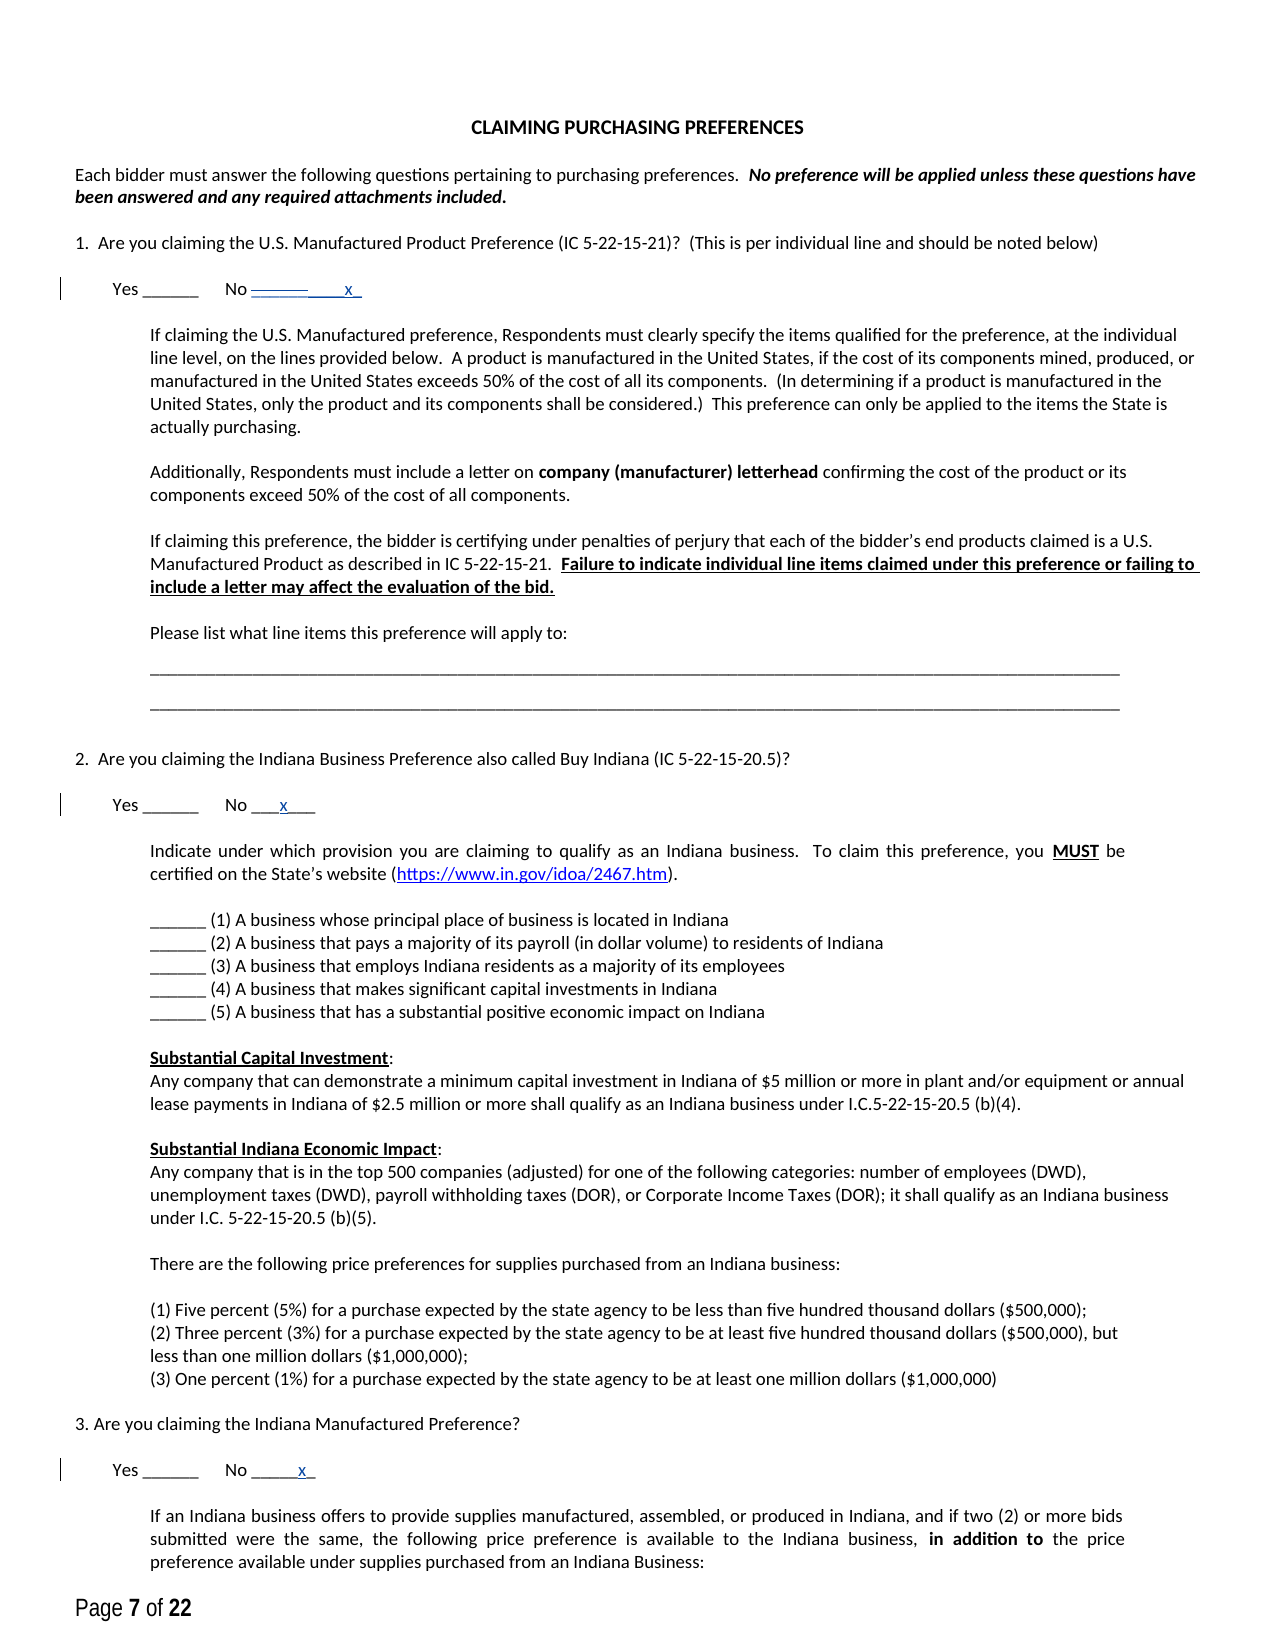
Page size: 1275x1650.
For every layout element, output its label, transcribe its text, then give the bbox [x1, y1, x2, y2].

text Any company that can demonstrate a minimum capital investment in Indiana of $5 million or more in plant and/or equipment or annual lease payments in Indiana of $2.5 million or more shall qualify as an Indiana business under I.C.5-22-15-20.5 (b)(4). [150, 1069, 1200, 1115]
text If an Indiana business offers to provide supplies manufactured, assembled, or produced in Indiana, and if two (2) or more bids submitted were the same, the following price preference is available to the Indiana business, in addition to the price preference available under supplies purchased from an Indiana Business: [150, 1481, 1125, 1573]
text If claiming the U.S. Manufactured preference, Respondents must clearly specify the items qualified for the preference, at the individual line level, on the lines provided below. A product is manufactured in the United States, if the cost of its components mined, produced, or manufactured in the United States exceeds 50% of the cost of all its components. (In determining if a product is manufactured in the United States, only the product and its components shall be considered.) This preference can only be applied to the items the State is actually purchasing. [150, 323, 1200, 438]
text Indicate under which provision you are claiming to qualify as an Indiana business. To claim this preference, you MUST be certified on the State’s website (https://www.in.gov/idoa/2467.htm). [150, 839, 1125, 885]
text ______ (4) A business that makes significant capital investments in Indiana [150, 977, 1125, 1000]
text Substantial Capital Investment: [150, 1046, 1200, 1069]
text Any company that is in the top 500 companies (adjusted) for one of the following categories: number of employees (DWD), unemployment taxes (DWD), payroll withholding taxes (DOR), or Corporate Income Taxes (DOR); it shall qualify as an Indiana business under I.C. 5-22-15-20.5 (b)(5). [150, 1161, 1200, 1229]
text ______ (5) A business that has a substantial positive economic impact on Indiana [150, 1000, 1125, 1023]
text ______ (3) A business that employs Indiana residents as a majority of its employees [150, 954, 1125, 977]
list Are you claiming the Indiana Manufactured Preference? [75, 1413, 1200, 1436]
text (2) Three percent (3%) for a purchase expected by the state agency to be at least five hundred thousand dollars ($500,000), but less than one million dollars ($1,000,000); [150, 1321, 1125, 1367]
text (1) Five percent (5%) for a purchase expected by the state agency to be less than five hundred thousand dollars ($500,000); [150, 1298, 1125, 1321]
text Each bidder must answer the following questions pertaining to purchasing preferences. No preference will be applied unless these questions have been answered and any required attachments included. [75, 163, 1200, 209]
text Yes ______ No [75, 277, 1200, 300]
text Additionally, Respondents must include a letter on company (manufacturer) letterhead confirming the cost of the product or its components exceed 50% of the cost of all components. [150, 461, 1200, 507]
text Please list what line items this preference will apply to: ________________________________________________________________________________________________________________________________________________________________________________________________________________ [150, 621, 1125, 713]
list Are you claiming the Indiana Business Preference also called Buy Indiana (IC 5-22-15-20.5)? [75, 748, 1200, 771]
text ______ (2) A business that pays a majority of its payroll (in dollar volume) to residents of Indiana [150, 931, 1125, 954]
text If claiming this preference, the bidder is certifying under penalties of perjury that each of the bidder’s end products claimed is a U.S. Manufactured Product as described in IC 5-22-15-21. Failure to indicate individual line items claimed under this preference or failing to include a letter may affect the evaluation of the bid. [150, 529, 1200, 598]
text (3) One percent (1%) for a purchase expected by the state agency to be at least one million dollars ($1,000,000) [150, 1367, 1125, 1390]
text There are the following price preferences for supplies purchased from an Indiana business: [150, 1252, 1200, 1275]
text Yes ______ No ______ [75, 793, 1200, 816]
text ______ (1) A business whose principal place of business is located in Indiana [150, 908, 1125, 931]
text Yes ______ No ______ [75, 1458, 1200, 1481]
list Are you claiming the U.S. Manufactured Product Preference (IC 5-22-15-21)? (This is per individual line and should be noted below) [75, 232, 1200, 254]
subtitle CLAIMING PURCHASING PREFERENCES [75, 114, 1200, 140]
text Substantial Indiana Economic Impact: [150, 1138, 1200, 1161]
